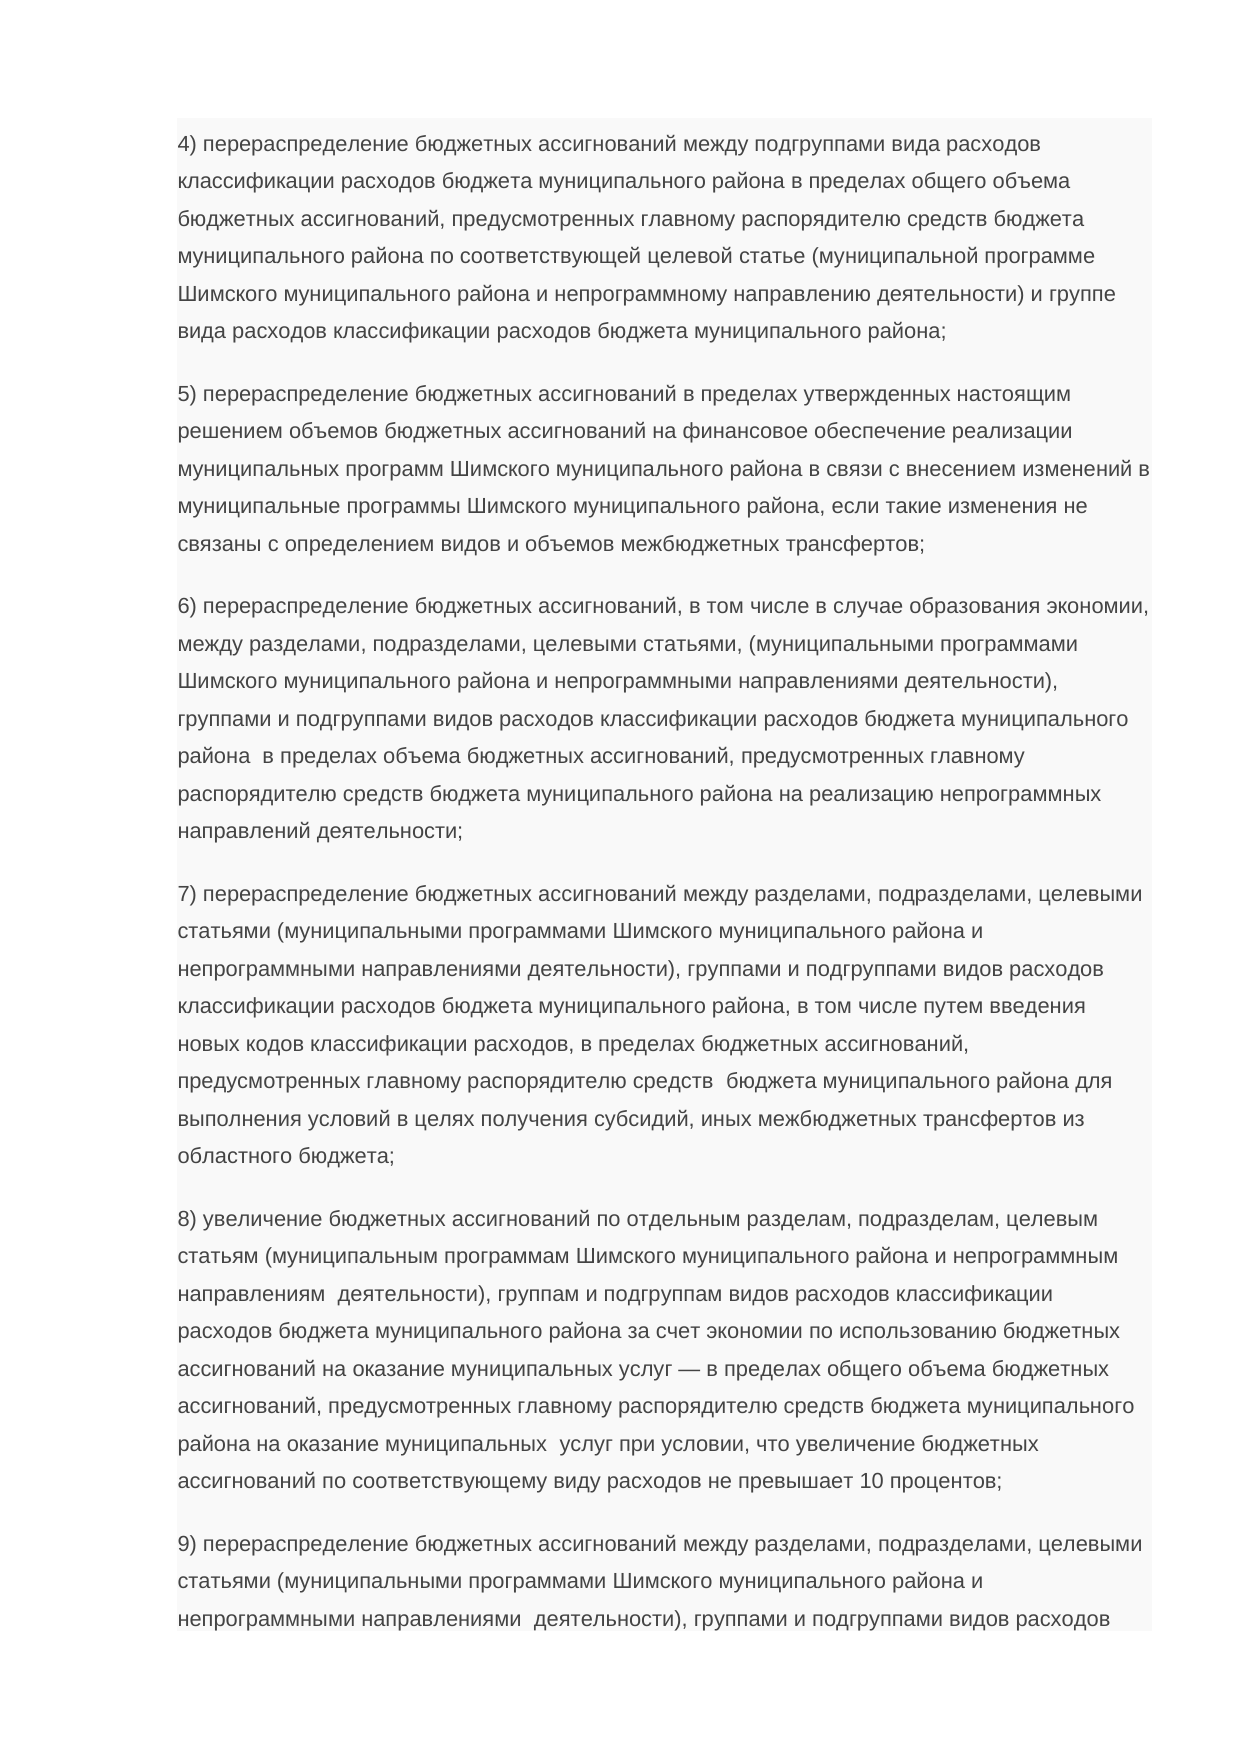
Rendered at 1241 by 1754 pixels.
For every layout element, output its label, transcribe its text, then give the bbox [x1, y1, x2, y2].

text 4) перераспределение бюджетных ассигнований между подгруппами вида расходов классификации расходов бюджета муниципального района в пределах общего объема бюджетных ассигнований, предусмотренных главному распорядителю средств бюджета муниципального района по соответствующей целевой статье (муниципальной программе Шимского муниципального района и непрограммному направлению деятельности) и группе вида расходов классификации расходов бюджета муниципального района; [177, 118, 1152, 343]
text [177, 1518, 1152, 1631]
text 5) перераспределение бюджетных ассигнований в пределах утвержденных настоящим решением объемов бюджетных ассигнований на финансовое обеспечение реализации муниципальных программ Шимского муниципального района в связи с внесением изменений в муниципальные программы Шимского муниципального района, если такие изменения не связаны с определением видов и объемов межбюджетных трансфертов; [177, 368, 1152, 556]
text 8) увеличение бюджетных ассигнований по отдельным разделам, подразделам, целевым статьям (муниципальным программам Шимского муниципального района и непрограммным направлениям деятельности), группам и подгруппам видов расходов классификации расходов бюджета муниципального района за счет экономии по использованию бюджетных ассигнований на оказание муниципальных услуг — в пределах общего объема бюджетных ассигнований, предусмотренных главному распорядителю средств бюджета муниципального района на оказание муниципальных услуг при условии, что увеличение бюджетных ассигнований по соответствующему виду расходов не превышает 10 процентов; [177, 1193, 1152, 1493]
text 6) перераспределение бюджетных ассигнований, в том числе в случае образования экономии, между разделами, подразделами, целевыми статьями, (муниципальными программами Шимского муниципального района и непрограммными направлениями деятельности), группами и подгруппами видов расходов классификации расходов бюджета муниципального района в пределах объема бюджетных ассигнований, предусмотренных главному распорядителю средств бюджета муниципального района на реализацию непрограммных направлений деятельности; [177, 581, 1152, 843]
text 7) перераспределение бюджетных ассигнований между разделами, подразделами, целевыми статьями (муниципальными программами Шимского муниципального района и непрограммными направлениями деятельности), группами и подгруппами видов расходов классификации расходов бюджета муниципального района, в том числе путем введения новых кодов классификации расходов, в пределах бюджетных ассигнований, предусмотренных главному распорядителю средств бюджета муниципального района для выполнения условий в целях получения субсидий, иных межбюджетных трансфертов из областного бюджета; [177, 868, 1152, 1168]
